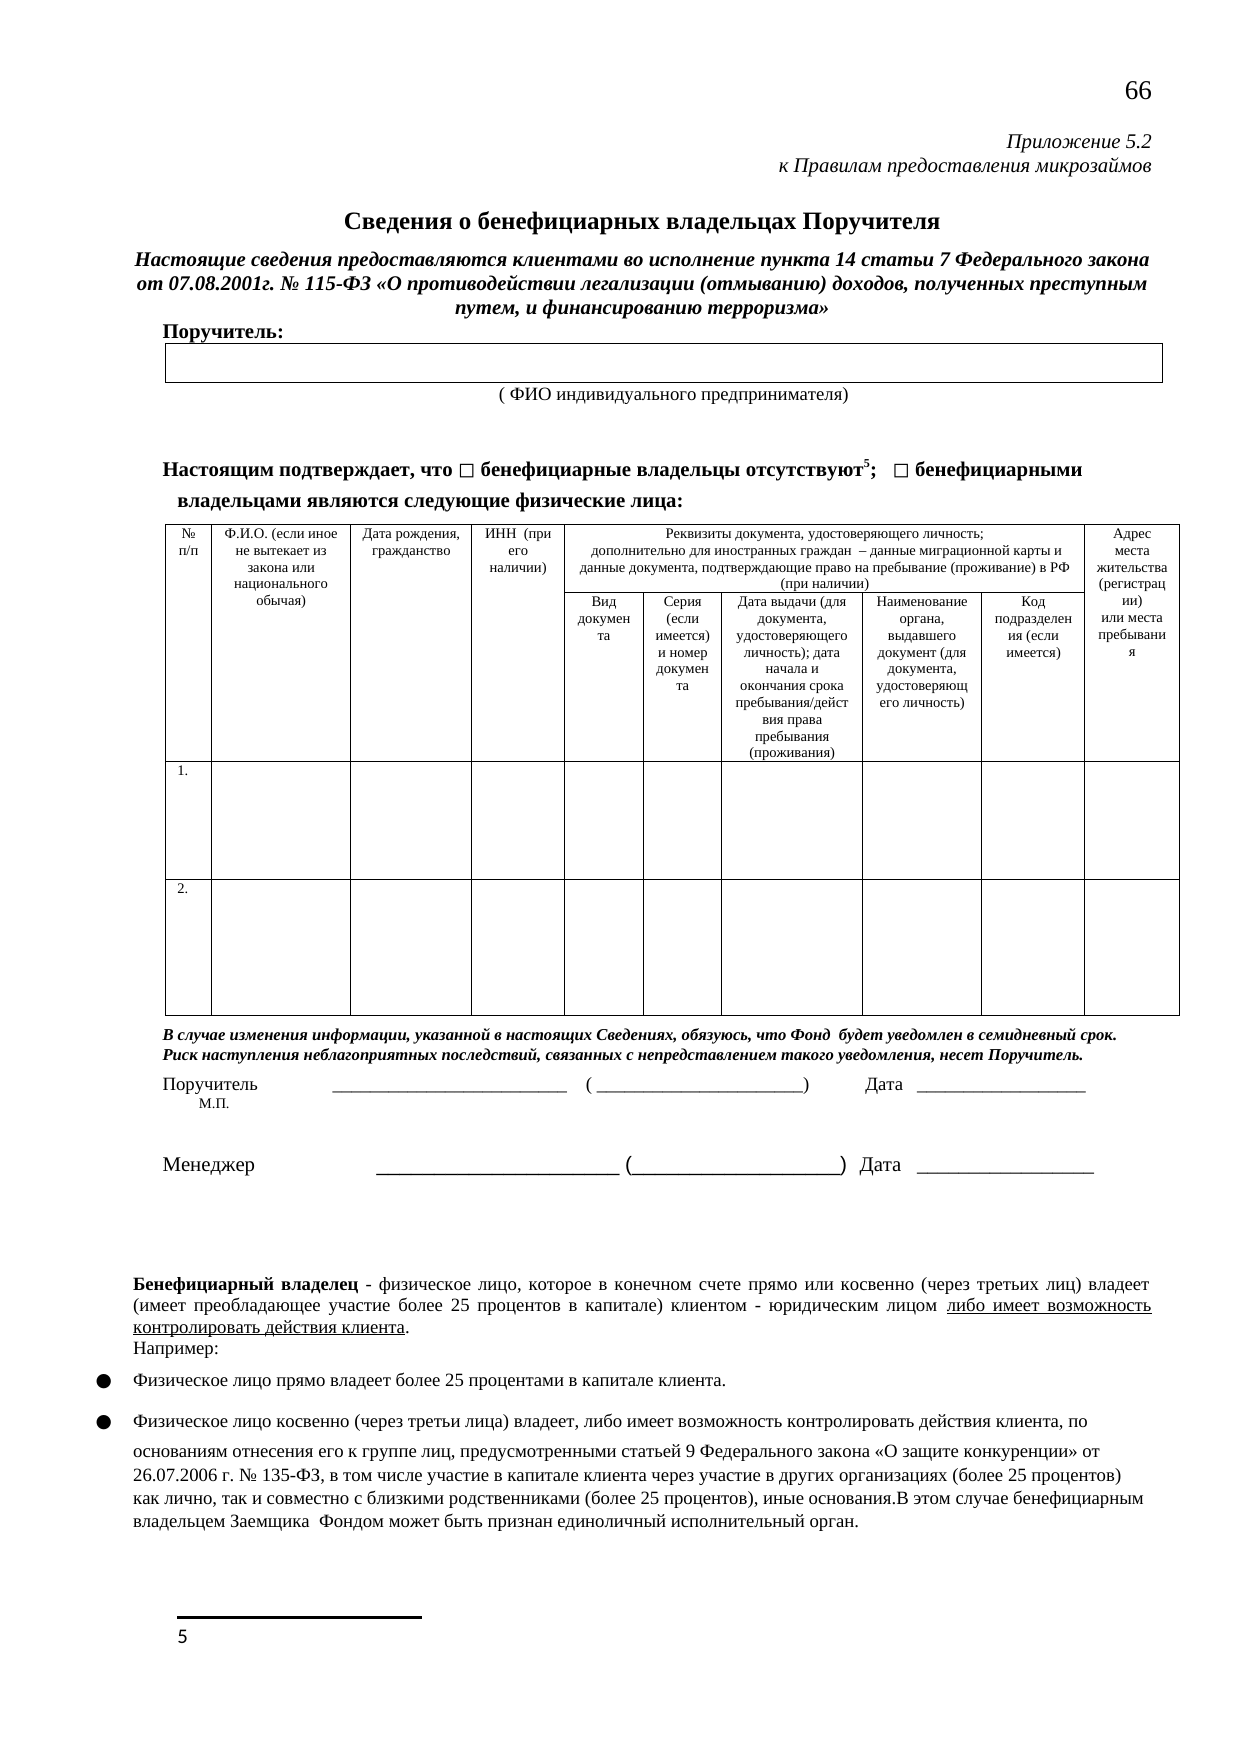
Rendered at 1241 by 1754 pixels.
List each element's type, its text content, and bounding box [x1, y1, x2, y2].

text Поручитель: [162, 319, 1152, 343]
table_header ИНН (при его наличии) [472, 525, 564, 761]
table_header Ф.И.О. (если иное не вытекает из закона или национального обычая) [212, 525, 350, 761]
table_cell [1085, 762, 1179, 879]
table_cell [1085, 880, 1179, 1014]
table_cell Код подразделения (если имеется) [982, 593, 1084, 761]
table_cell [472, 762, 564, 879]
table_cell [644, 880, 721, 1014]
list Физическое лицо косвенно (через третьи лица) владеет, либо имеет возможность контролировать действия клиента, по основаниям отнесения его к группе лиц, предусмотренными статьей 9 Федерального закона «О защите конкуренции» от 26.07.2006 г. № 135-ФЗ, в том числе участие в капитале клиента через участие в других организациях (более 25 процентов) как лично, так и совместно с близкими родственниками (более 25 процентов), иные основания.В этом случае бенефициарным владельцем Заемщика Фондом может быть признан единоличный исполнительный орган. [95, 1400, 1152, 1532]
text к Правилам предоставления микрозаймов [177, 153, 1152, 177]
table_cell [722, 762, 862, 879]
text Приложение 5.2 [133, 129, 1152, 153]
table_cell 2. [166, 880, 211, 1014]
table_cell 1. [166, 762, 211, 879]
table_cell [565, 762, 643, 879]
table_cell [722, 880, 862, 1014]
table_cell [863, 880, 981, 1014]
table_cell [863, 762, 981, 879]
text Например: [133, 1337, 1152, 1359]
table_cell Наименование органа, выдавшего документ (для документа, удостоверяющего личность) [863, 593, 981, 761]
table_cell [982, 762, 1084, 879]
table_cell Серия (если имеется) и номер документа [644, 593, 721, 761]
table_cell Вид документа [565, 593, 643, 761]
text Риск наступления неблагоприятных последствий, связанных с непредставлением такого уведомления, несет Поручитель. [162, 1044, 1152, 1063]
table_header Реквизиты документа, удостоверяющего личность; дополнительно для иностранных граждан – данные миграционной карты и данные документа, подтверждающие право на пребывание (проживание) в РФ (при наличии) [565, 525, 1084, 592]
table_cell [351, 880, 471, 1014]
text Поручитель _________________________ ( ______________________) Дата __________________ [162, 1073, 1152, 1094]
table_cell [212, 880, 350, 1014]
table_cell [644, 762, 721, 879]
table_cell [212, 762, 350, 879]
table_header [166, 344, 1162, 382]
list Физическое лицо прямо владеет более 25 процентами в капитале клиента. [95, 1359, 1152, 1397]
table_header № п/п [166, 525, 211, 761]
table_cell Дата выдачи (для документа, удостоверяющего личность); дата начала и окончания срока пребывания/действия права пребывания (проживания) [722, 593, 862, 761]
text Сведения о бенефициарных владельцах Поручителя [133, 206, 1152, 235]
table_header Дата рождения, гражданство [351, 525, 471, 761]
table_cell [982, 880, 1084, 1014]
text М.П. [162, 1094, 1152, 1111]
table_cell ( ФИО индивидуального предпринимателя) [166, 383, 1163, 411]
table_cell [351, 762, 471, 879]
text В случае изменения информации, указанной в настоящих Сведениях, обязуюсь, что Фонд будет уведомлен в семидневный срок. [162, 1025, 1152, 1044]
text Настоящие сведения предоставляются клиентами во исполнение пункта 14 статьи 7 Федерального закона от 07.08.2001г. № 115-ФЗ «О противодействии легализации (отмыванию) доходов, полученных преступным путем, и финансированию терроризма» [133, 247, 1152, 319]
text Настоящим подтверждает, что ◻ бенефициарные владельцы отсутствуют; ◻ бенефициарными владельцами являются следующие физические лица: [162, 445, 1152, 512]
table_cell [565, 880, 643, 1014]
table_cell [472, 880, 564, 1014]
table_header Адрес места жительства (регистрации) или места пребывания [1085, 525, 1179, 761]
text Бенефициарный владелец - физическое лицо, которое в конечном счете прямо или косвенно (через третьих лиц) владеет (имеет преобладающее участие более 25 процентов в капитале) клиентом - юридическим лицом либо имеет возможность контролировать действия клиента. [133, 1272, 1152, 1337]
text Менеджер _____________________ (__________________) Дата _________________ [162, 1152, 1152, 1176]
